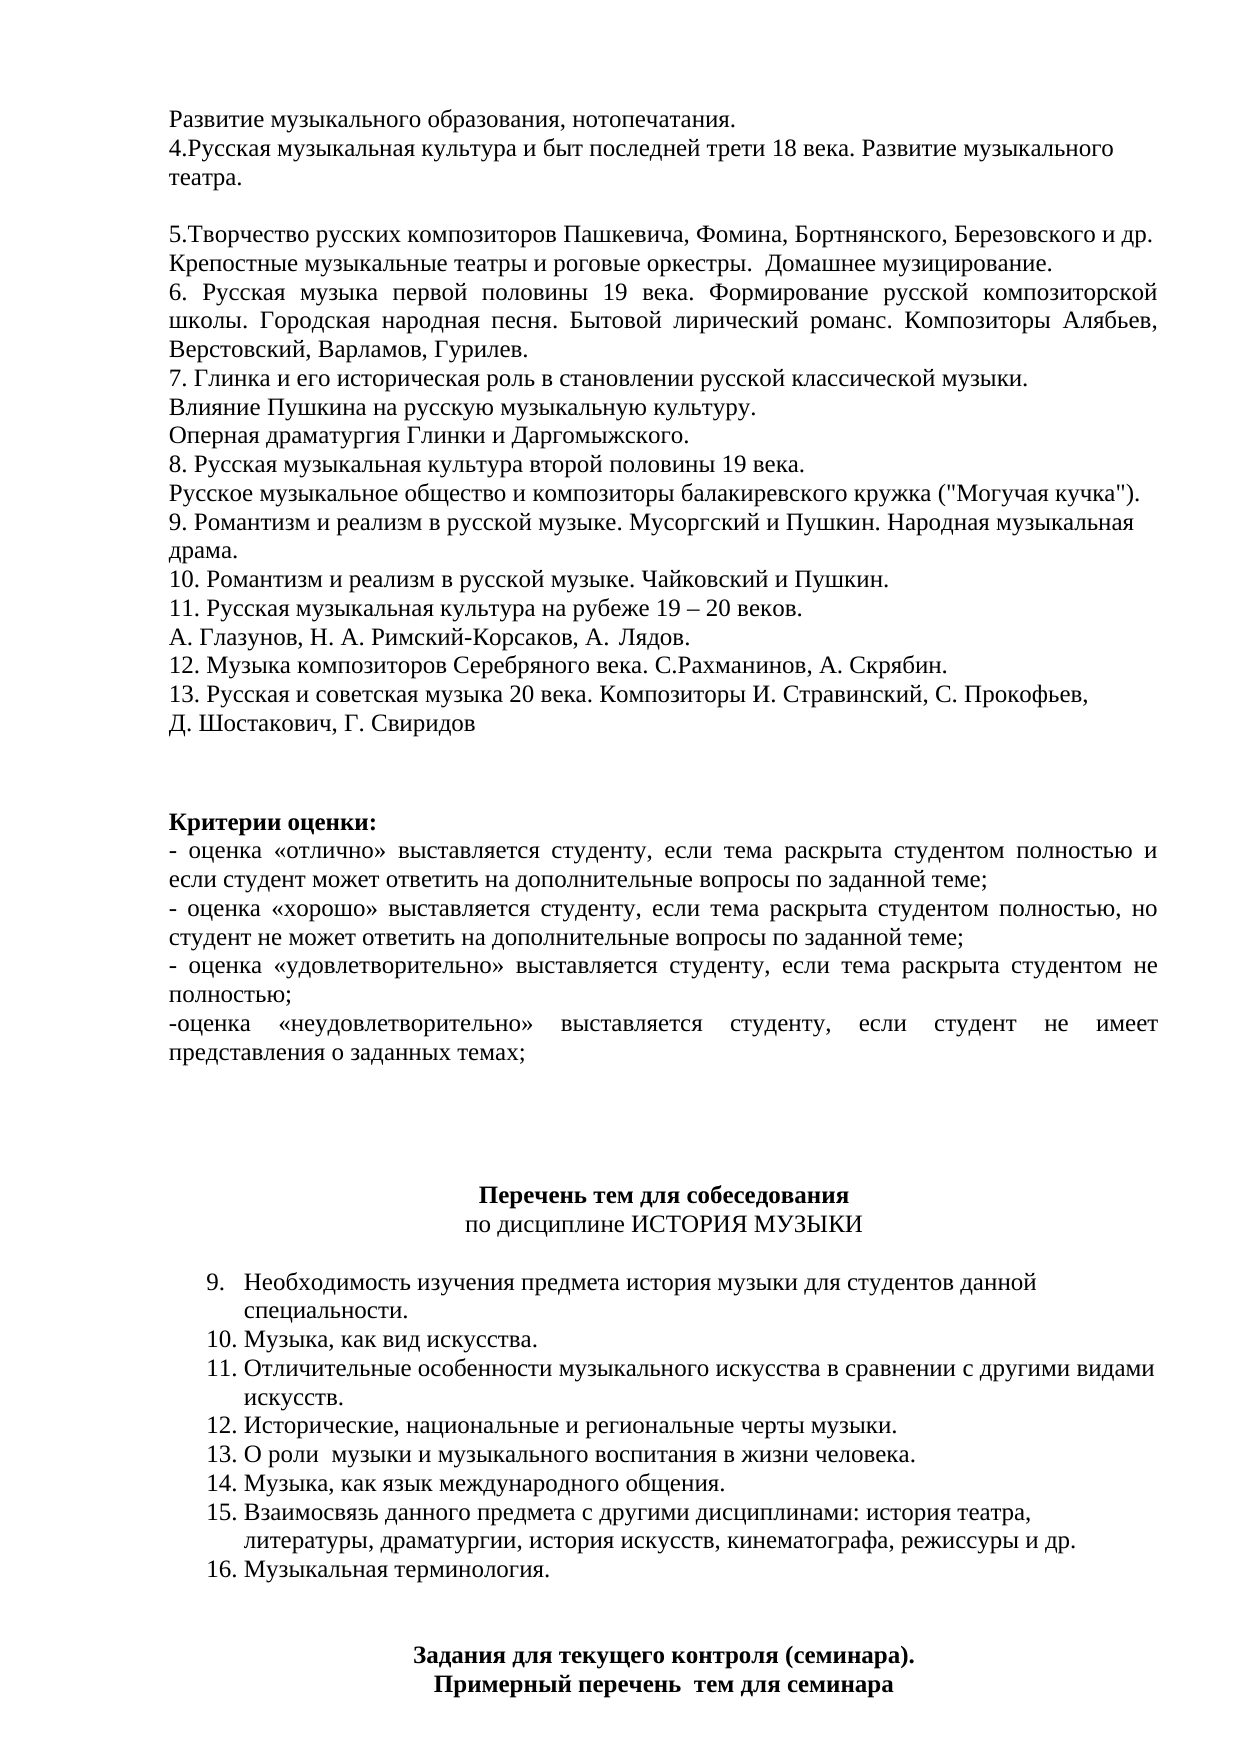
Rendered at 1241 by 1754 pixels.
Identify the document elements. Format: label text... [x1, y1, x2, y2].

text Примерный перечень тем для семинара [169, 1669, 1159, 1698]
list Отличительные особенности музыкального искусства в сравнении с другими видами искусств. [206, 1353, 1159, 1410]
text 10. Романтизм и реализм в русской музыке. Чайковский и Пушкин. [169, 564, 1159, 593]
text - оценка «удовлетворительно» выставляется студенту, если тема раскрыта студентом не полностью; [169, 950, 1159, 1008]
text - оценка «хорошо» выставляется студенту, если тема раскрыта студентом полностью, но студент не может ответить на дополнительные вопросы по заданной теме; [169, 893, 1159, 950]
text 11. Русская музыкальная культура на рубеже 19 – 20 веков. [169, 593, 1159, 622]
text 7. Глинка и его историческая роль в становлении русской классической музыки. [169, 363, 1159, 392]
list Необходимость изучения предмета история музыки для студентов данной специальности. [206, 1267, 1159, 1324]
list Исторические, национальные и региональные черты музыки. [206, 1410, 1159, 1439]
list Взаимосвязь данного предмета с другими дисциплинами: история театра, литературы, драматургии, история искусств, кинематографа, режиссуры и др. [206, 1497, 1159, 1554]
text 12. Музыка композиторов Серебряного века. С.Рахманинов, А. Скрябин. [169, 650, 1159, 679]
text -оценка «неудовлетворительно» выставляется студенту, если студент не имеет представления о заданных темах; [169, 1008, 1159, 1065]
text Критерии оценки: [169, 807, 1159, 835]
text Оперная драматургия Глинки и Даргомыжского. [169, 420, 1159, 449]
text - оценка «отлично» выставляется студенту, если тема раскрыта студентом полностью и если студент может ответить на дополнительные вопросы по заданной теме; [169, 835, 1159, 893]
text 13. Русская и советская музыка 20 века. Композиторы И. Стравинский, С. Прокофьев, [169, 679, 1159, 708]
text 8. Русская музыкальная культура второй половины 19 века. [169, 449, 1159, 478]
text Русское музыкальное общество и композиторы балакиревского кружка ("Могучая кучка"). [169, 478, 1159, 507]
list Музыка, как вид искусства. [206, 1324, 1159, 1353]
text 6. Русская музыка первой половины 19 века. Формирование русской композиторской школы. Городская народная песня. Бытовой лирический романс. Композиторы Алябьев, Верстовский, Варламов, Гурилев. [169, 277, 1159, 363]
text 9. Романтизм и реализм в русской музыке. Мусоргский и Пушкин. Народная музыкальная драма. [169, 507, 1159, 564]
text 5.Творчество русских композиторов Пашкевича, Фомина, Бортнянского, Березовского и др. Крепостные музыкальные театры и роговые оркестры. Домашнее музицирование. [169, 219, 1159, 277]
list Музыкальная терминология. [206, 1554, 1159, 1583]
text Перечень тем для собеседования [169, 1180, 1159, 1209]
text 4.Русская музыкальная культура и быт последней трети 18 века. Развитие музыкального театра. [169, 133, 1159, 190]
text А. Глазунов, Н. А. Римский-Корсаков, А. Лядов. [169, 622, 1159, 650]
text Влияние Пушкина на русскую музыкальную культуру. [169, 392, 1159, 420]
list Музыка, как язык международного общения. [206, 1468, 1159, 1497]
text Д. Шостакович, Г. Свиридов [169, 708, 1159, 737]
text по дисциплине ИСТОРИЯ МУЗЫКИ [169, 1209, 1159, 1238]
text Развитие музыкального образования, нотопечатания. [169, 104, 1159, 133]
list О роли музыки и музыкального воспитания в жизни человека. [206, 1439, 1159, 1468]
text Задания для текущего контроля (семинара). [169, 1640, 1159, 1669]
